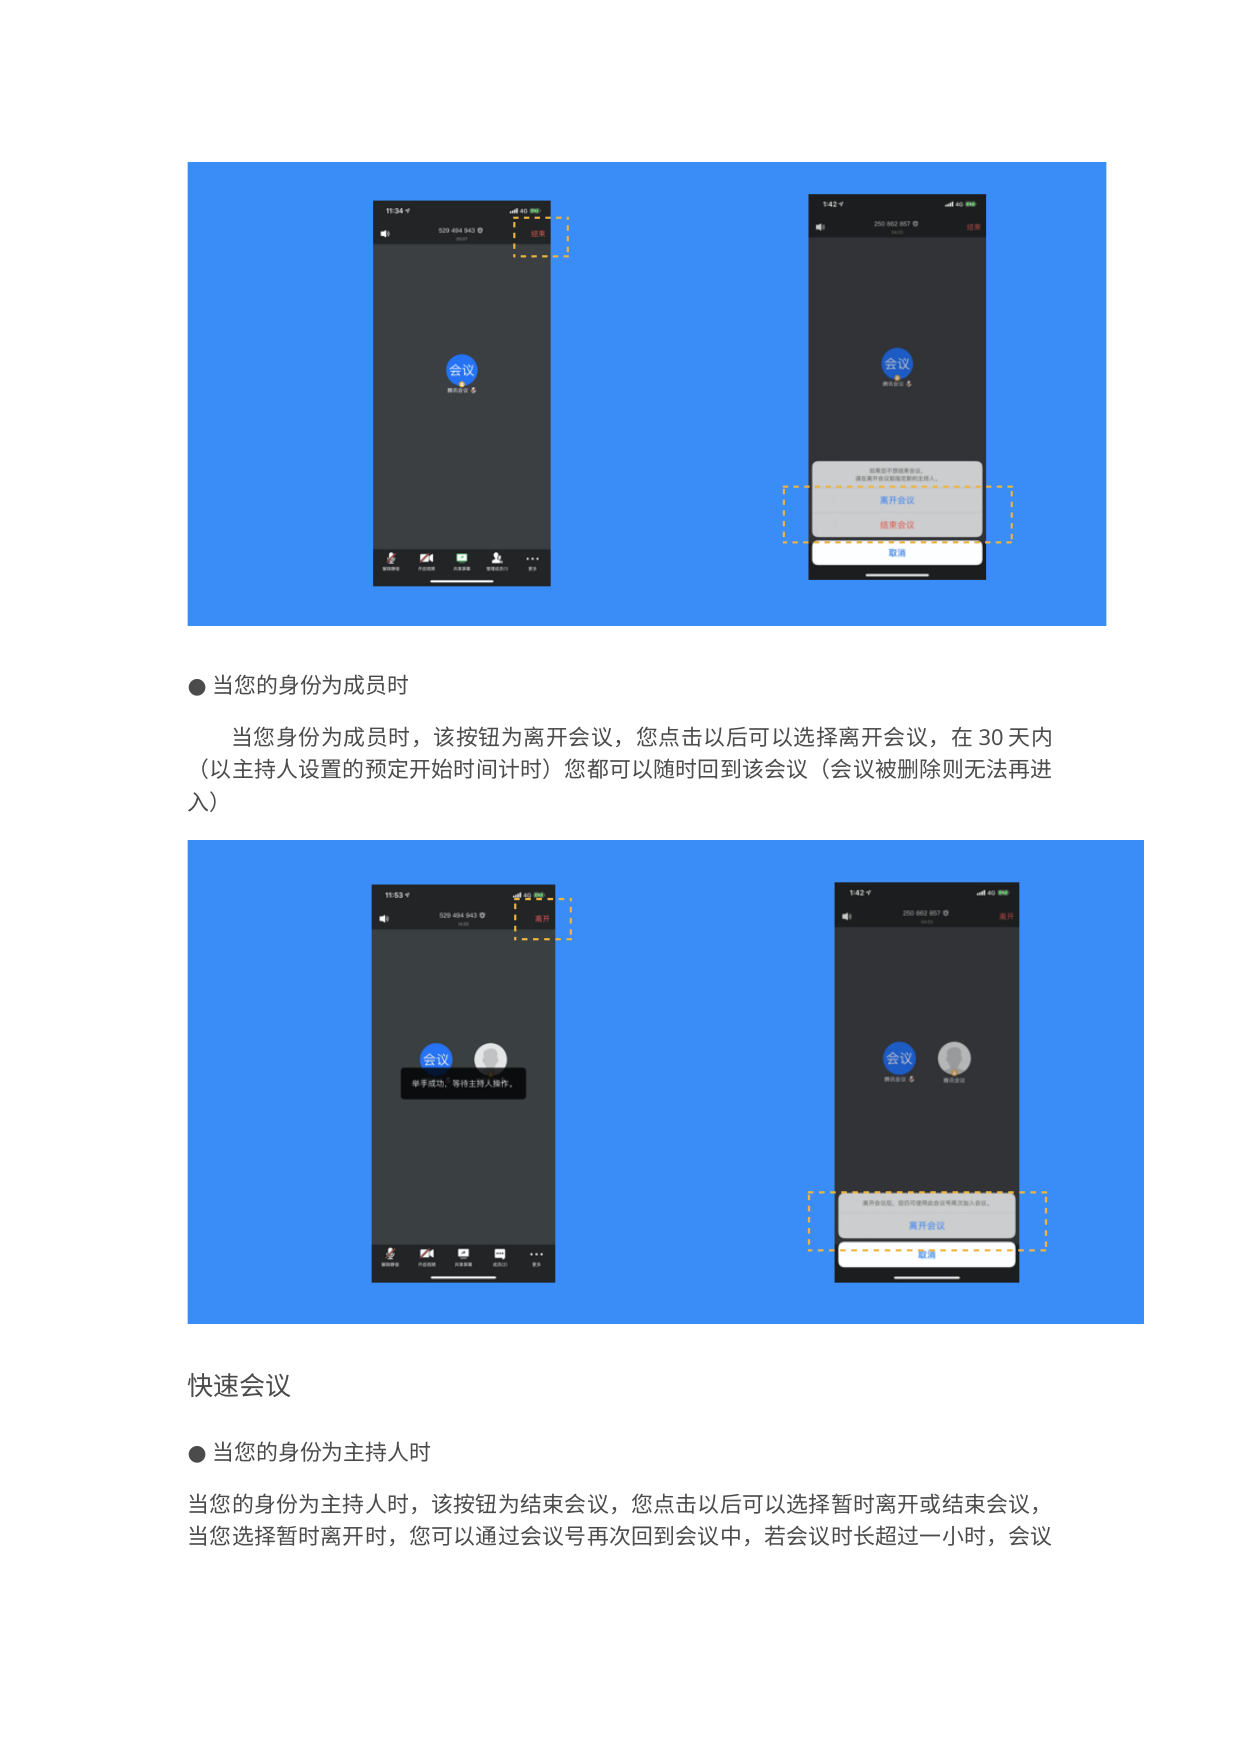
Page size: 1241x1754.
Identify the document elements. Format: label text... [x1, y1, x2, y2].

picture [187, 162, 1107, 626]
text 快速会议 [187, 1351, 1053, 1416]
text ● 当您的身份为成员时 [187, 668, 1053, 701]
text ● 当您的身份为主持人时 [187, 1435, 1053, 1468]
picture [187, 840, 1144, 1324]
text 当您身份为成员时，该按钮为离开会议，您点击以后可以选择离开会议，在30天内（以主持人设置的预定开始时间计时）您都可以随时回到该会议（会议被删除则无法再进入） [187, 719, 1053, 817]
